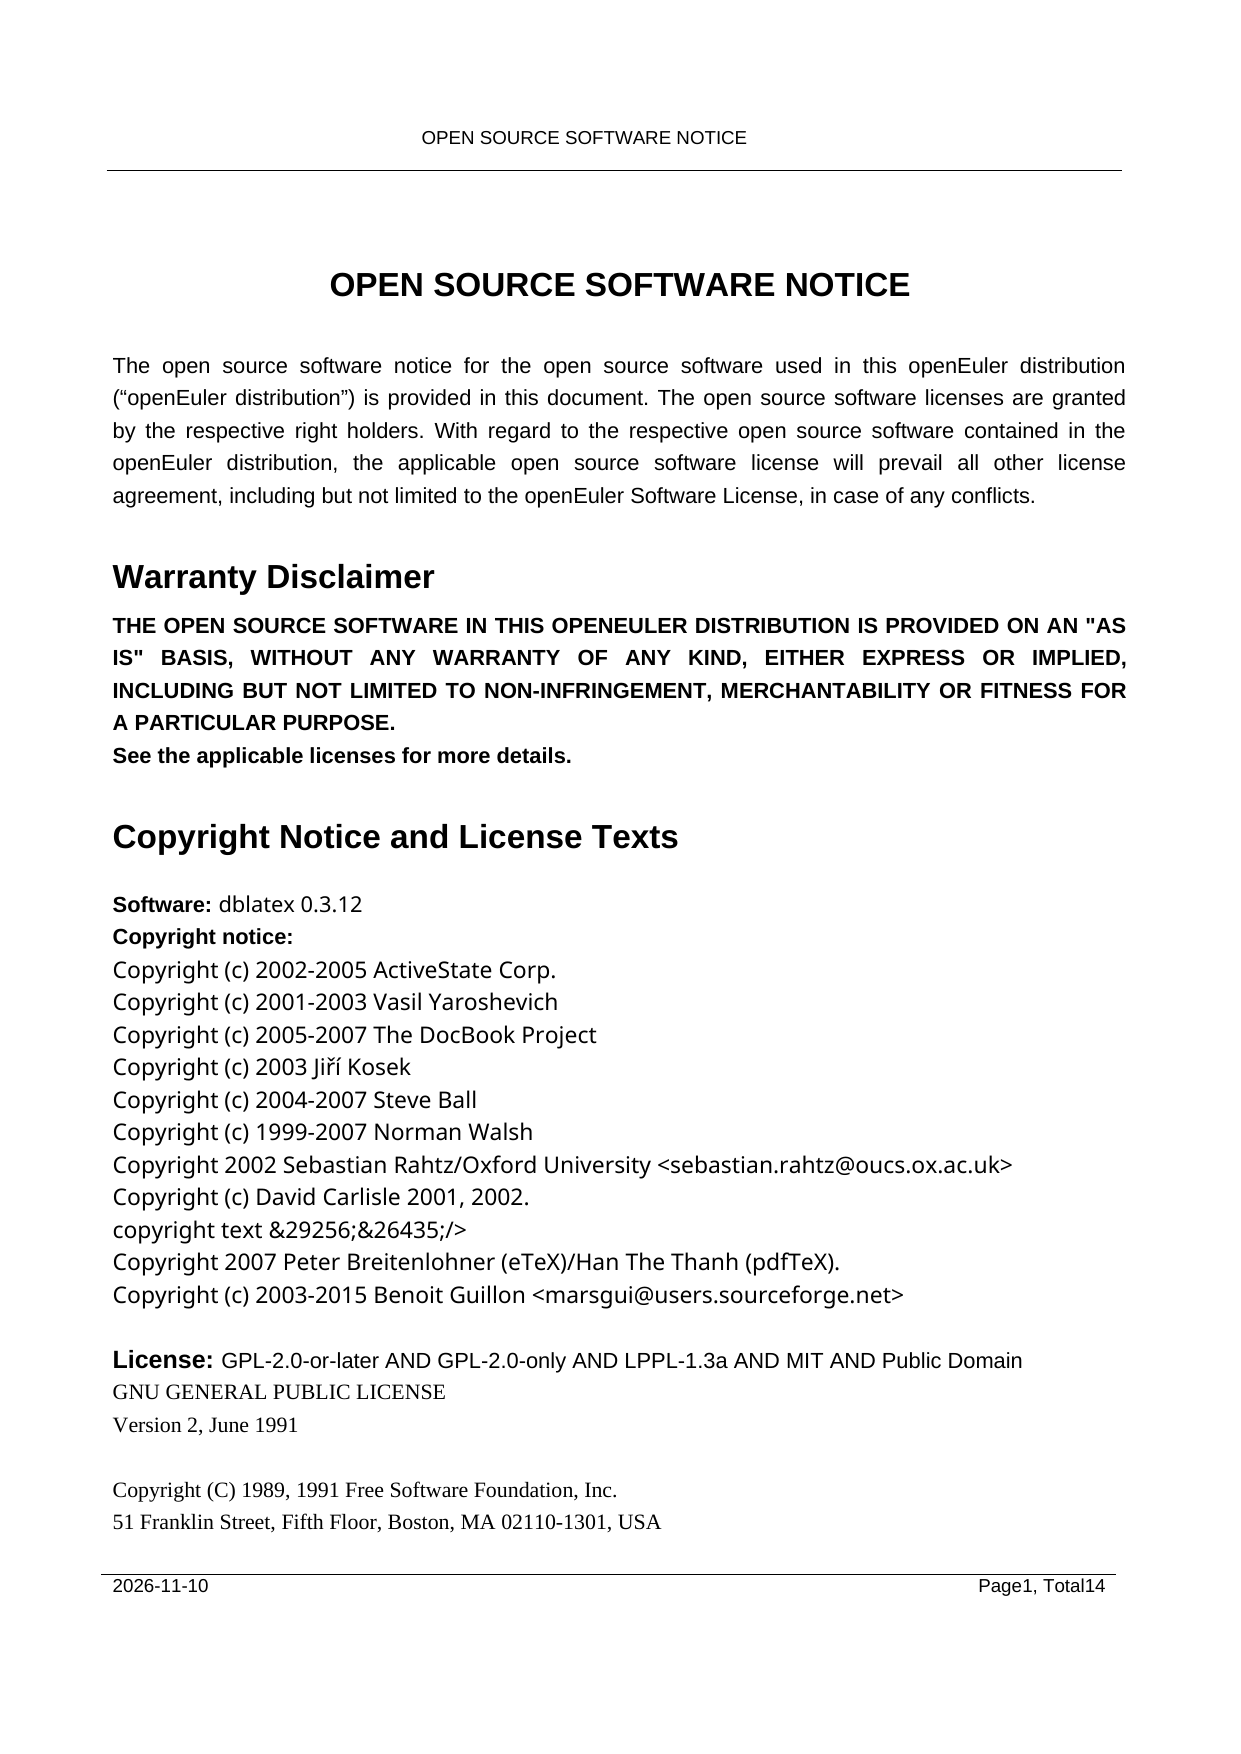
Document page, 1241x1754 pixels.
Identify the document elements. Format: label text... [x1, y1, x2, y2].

text THE OPEN SOURCE SOFTWARE IN THIS OPENEULER DISTRIBUTION IS PROVIDED ON AN "AS IS" BASIS, WITHOUT ANY WARRANTY OF ANY KIND, EITHER EXPRESS OR IMPLIED, INCLUDING BUT NOT LIMITED TO NON-INFRINGEMENT, MERCHANTABILITY OR FITNESS FOR A PARTICULAR PURPOSE. See the applicable licenses for more details. [112, 609, 1128, 771]
text OPEN SOURCE SOFTWARE NOTICE [112, 251, 1128, 316]
text Copyright notice: [112, 921, 1128, 953]
text Copyright Notice and License Texts [112, 804, 1128, 869]
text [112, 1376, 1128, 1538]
text Software: dblatex 0.3.12 [112, 888, 1128, 921]
text Warranty Disclaimer [112, 544, 1128, 609]
text The open source software notice for the open source software used in this openEuler distribution (“openEuler distribution”) is provided in this document. The open source software licenses are granted by the respective right holders. With regard to the respective open source software contained in the openEuler distribution, the applicable open source software license will prevail all other license agreement, including but not limited to the openEuler Software License, in case of any conflicts. [112, 349, 1128, 511]
text Copyright (c) 2002-2005 ActiveState Corp. Copyright (c) 2001-2003 Vasil Yaroshevich Copyright (c) 2005-2007 The DocBook Project Copyright (c) 2003 Jiří Kosek Copyright (c) 2004-2007 Steve Ball Copyright (c) 1999-2007 Norman Walsh Copyright 2002 Sebastian Rahtz/Oxford University <sebastian.rahtz@oucs.ox.ac.uk> Copyright (c) David Carlisle 2001, 2002. copyright text &29256;&26435;/> Copyright 2007 Peter Breitenlohner (eTeX)/Han The Thanh (pdfTeX). Copyright (c) 2003-2015 Benoit Guillon <marsgui@users.sourceforge.net> [112, 953, 1128, 1343]
text License: GPL-2.0-or-later AND GPL-2.0-only AND LPPL-1.3a AND MIT AND Public Domain [112, 1343, 1128, 1376]
